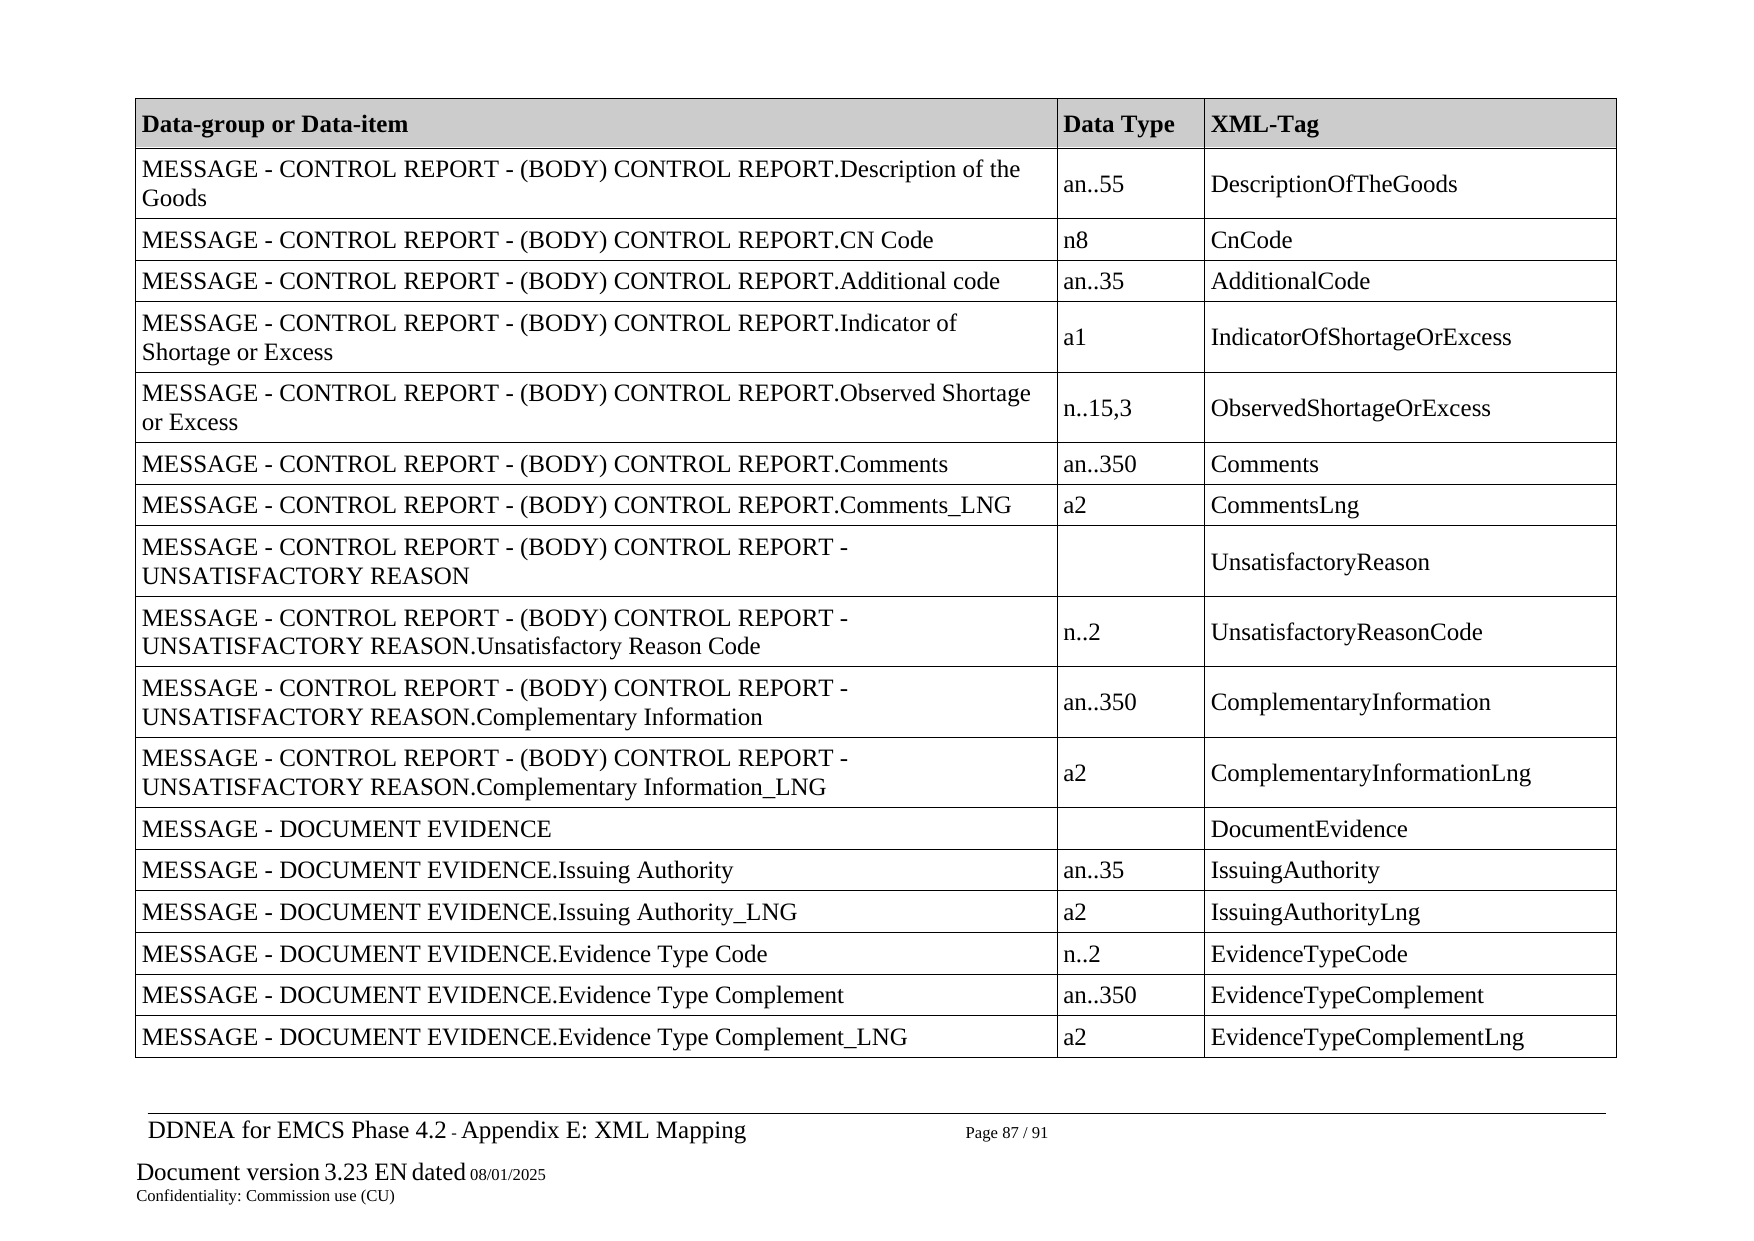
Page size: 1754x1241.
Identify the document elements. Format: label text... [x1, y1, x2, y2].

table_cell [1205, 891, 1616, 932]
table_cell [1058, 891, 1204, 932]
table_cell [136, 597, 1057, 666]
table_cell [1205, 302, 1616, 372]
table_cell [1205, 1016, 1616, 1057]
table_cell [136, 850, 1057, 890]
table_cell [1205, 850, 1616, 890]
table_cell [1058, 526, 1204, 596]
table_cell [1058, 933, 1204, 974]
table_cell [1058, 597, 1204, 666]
table_header Data-group or Data-item [136, 99, 1057, 147]
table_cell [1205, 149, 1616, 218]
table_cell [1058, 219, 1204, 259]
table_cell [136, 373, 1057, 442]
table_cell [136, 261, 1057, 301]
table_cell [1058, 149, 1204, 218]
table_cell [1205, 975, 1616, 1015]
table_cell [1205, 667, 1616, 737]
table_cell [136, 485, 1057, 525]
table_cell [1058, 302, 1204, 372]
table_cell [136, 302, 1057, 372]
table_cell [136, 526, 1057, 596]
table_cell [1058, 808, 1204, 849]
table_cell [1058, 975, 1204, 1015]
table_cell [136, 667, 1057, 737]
table_header Data Type [1058, 99, 1204, 147]
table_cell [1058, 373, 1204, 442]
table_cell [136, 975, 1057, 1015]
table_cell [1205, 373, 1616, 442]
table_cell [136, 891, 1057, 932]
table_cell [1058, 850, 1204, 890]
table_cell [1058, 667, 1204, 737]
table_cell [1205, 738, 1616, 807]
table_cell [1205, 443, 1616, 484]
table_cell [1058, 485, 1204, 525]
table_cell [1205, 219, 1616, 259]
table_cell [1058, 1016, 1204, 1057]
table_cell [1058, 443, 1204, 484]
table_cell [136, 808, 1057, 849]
table_header XML-Tag [1205, 99, 1616, 147]
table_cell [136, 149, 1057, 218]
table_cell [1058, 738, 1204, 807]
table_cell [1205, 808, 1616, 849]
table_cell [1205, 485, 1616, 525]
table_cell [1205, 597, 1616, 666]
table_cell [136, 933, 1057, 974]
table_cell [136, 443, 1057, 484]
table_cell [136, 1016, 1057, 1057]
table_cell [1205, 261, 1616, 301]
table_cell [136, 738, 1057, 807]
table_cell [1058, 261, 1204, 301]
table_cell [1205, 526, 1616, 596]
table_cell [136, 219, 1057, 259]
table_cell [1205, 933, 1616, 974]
